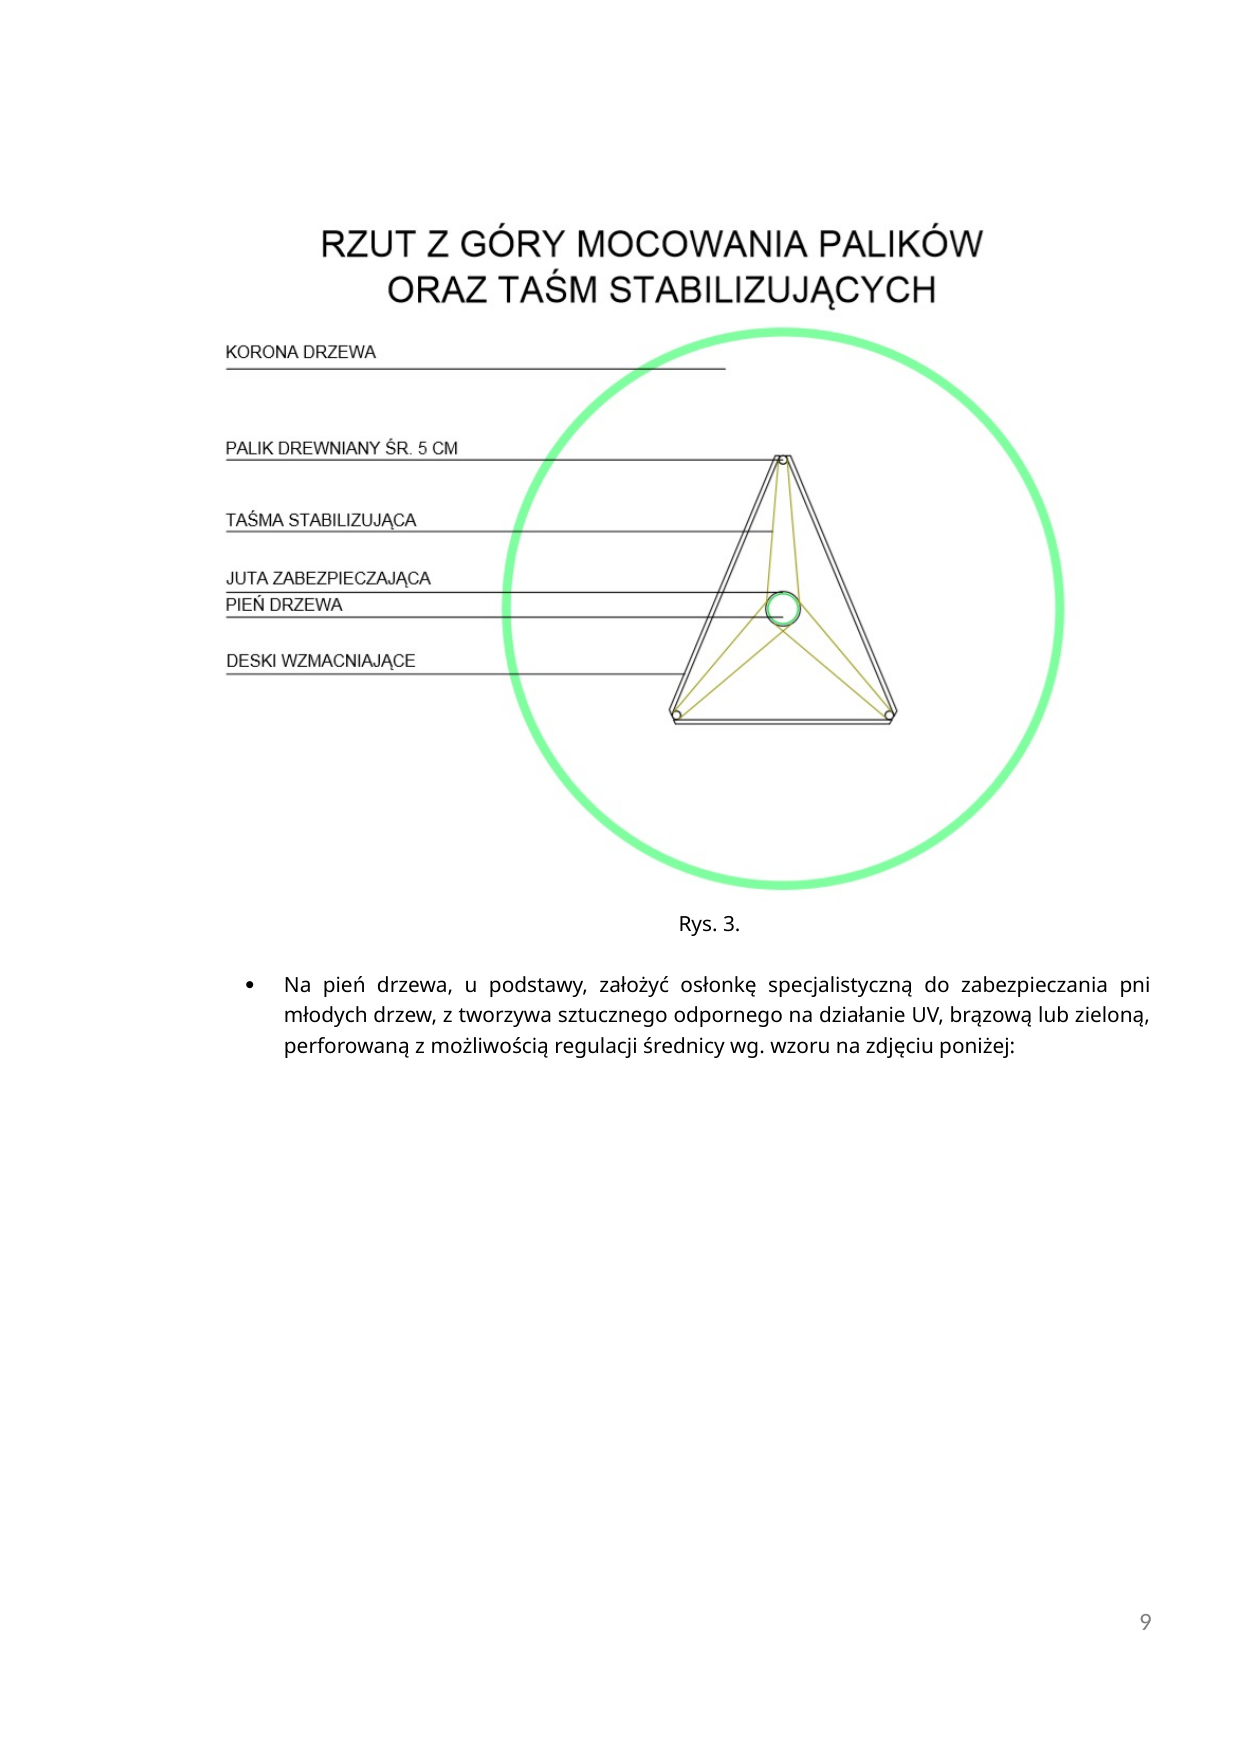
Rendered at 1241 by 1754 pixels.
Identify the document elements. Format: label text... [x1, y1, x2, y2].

list Rys. 3. [359, 909, 1152, 937]
picture [215, 208, 1096, 907]
list Na pień drzewa, u podstawy, założyć osłonkę specjalistyczną do zabezpieczania pni młodych drzew, z tworzywa sztucznego odpornego na działanie UV, brązową lub zieloną, perforowaną z możliwością regulacji średnicy wg. wzoru na zdjęciu poniżej: [246, 970, 1152, 1059]
